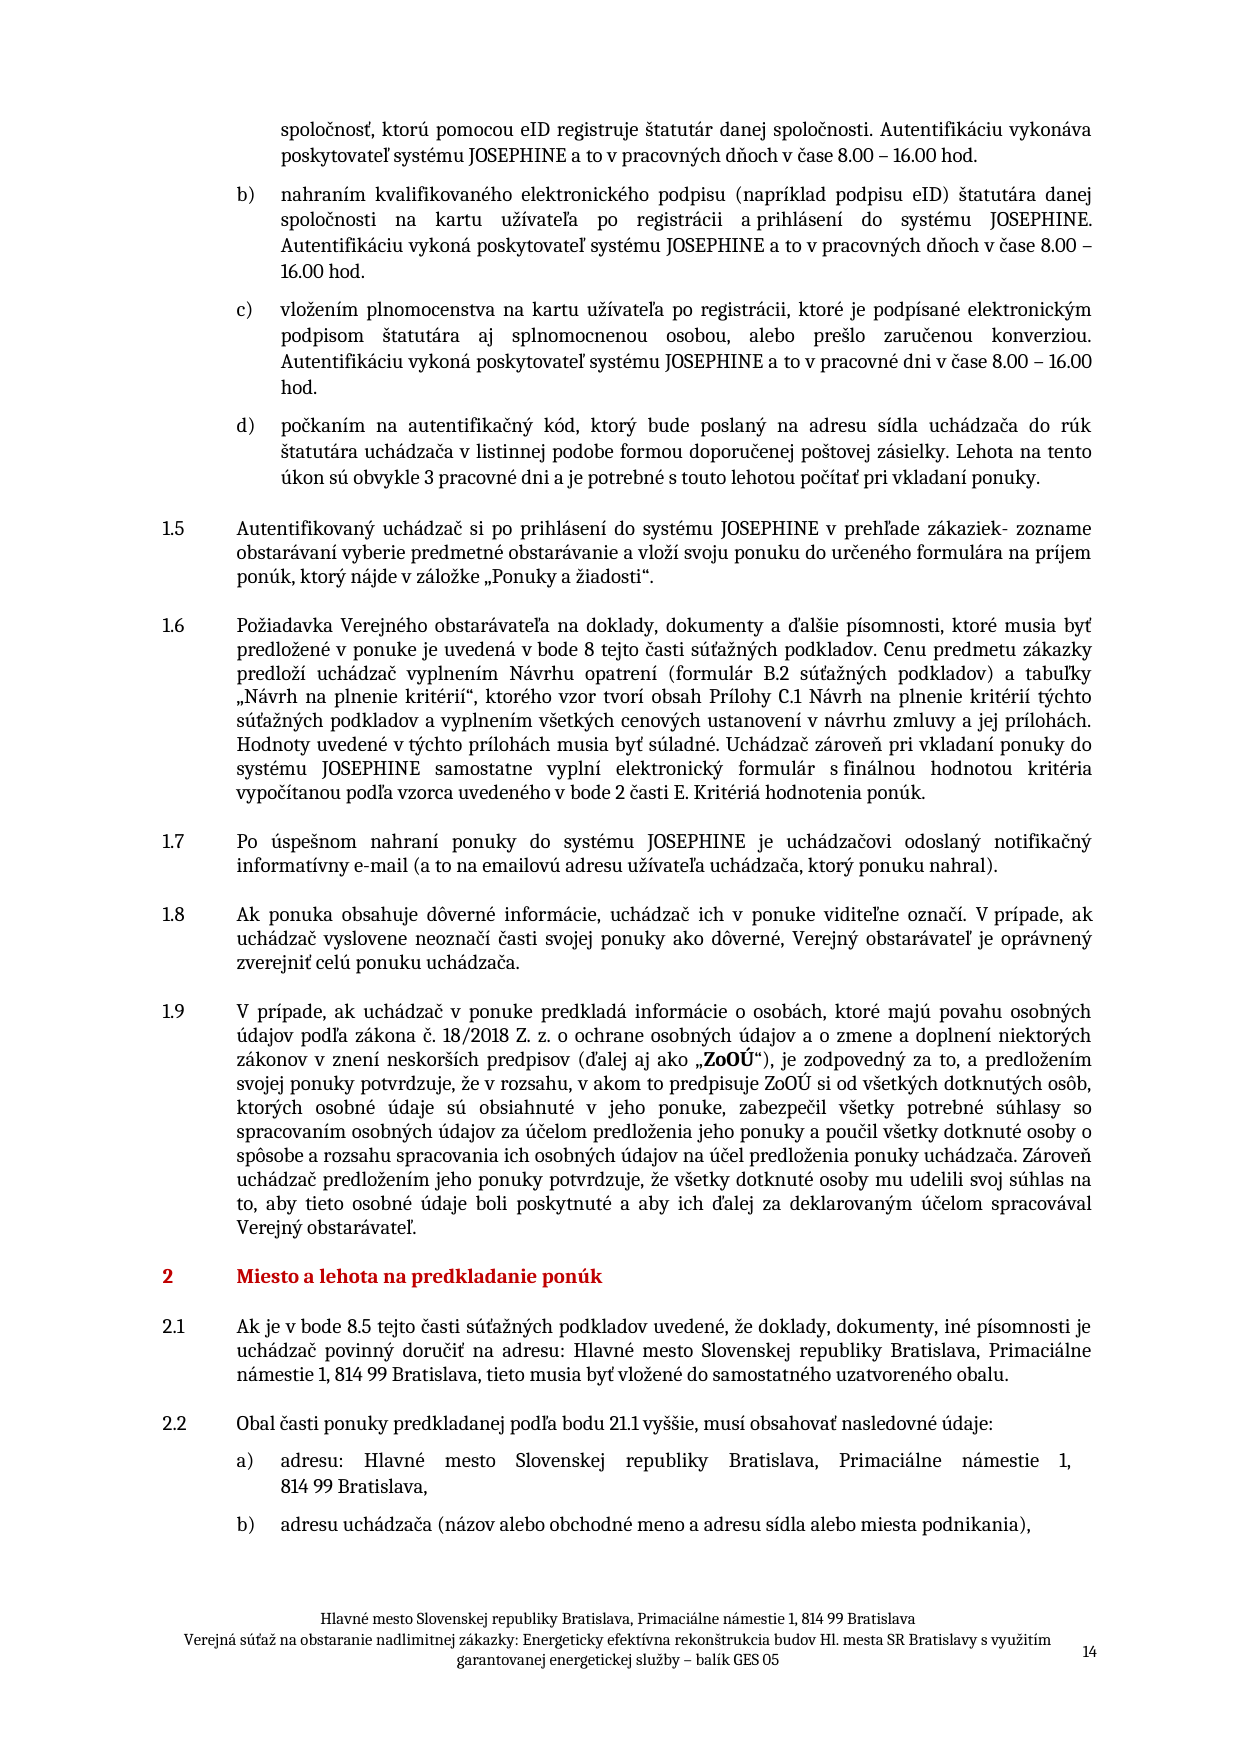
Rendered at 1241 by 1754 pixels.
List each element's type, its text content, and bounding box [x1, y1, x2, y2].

subtitle Po úspešnom nahraní ponuky do systému JOSEPHINE je uchádzačovi odoslaný notifikačný informatívny e-mail (a to na emailovú adresu užívateľa uchádzača, ktorý ponuku nahral). [162, 830, 1093, 878]
subtitle adresu uchádzača (názov alebo obchodné meno a adresu sídla alebo miesta podnikania), [236, 1513, 1093, 1537]
subtitle nahraním kvalifikovaného elektronického podpisu (napríklad podpisu eID) štatutára danej spoločnosti na kartu užívateľa po registrácii a prihlásení do systému JOSEPHINE. Autentifikáciu vykoná poskytovateľ systému JOSEPHINE a to v pracovných dňoch v čase 8.00 – 16.00 hod. [236, 182, 1093, 284]
subtitle vložením plnomocenstva na kartu užívateľa po registrácii, ktoré je podpísané elektronickým podpisom štatutára aj splnomocnenou osobou, alebo prešlo zaručenou konverziou. Autentifikáciu vykoná poskytovateľ systému JOSEPHINE a to v pracovné dni v čase 8.00 – 16.00 hod. [236, 298, 1093, 399]
subtitle Autentifikovaný uchádzač si po prihlásení do systému JOSEPHINE v prehľade zákaziek- zozname obstarávaní vyberie predmetné obstarávanie a vloží svoju ponuku do určeného formulára na príjem ponúk, ktorý nájde v záložke „Ponuky a žiadosti“. [162, 516, 1093, 588]
subtitle adresu: Hlavné mesto Slovenskej republiky Bratislava, Primaciálne námestie 1, 814 99 Bratislava, [236, 1448, 1093, 1498]
subtitle Ak je v bode 8.5 tejto časti súťažných podkladov uvedené, že doklady, dokumenty, iné písomnosti je uchádzač povinný doručiť na adresu: Hlavné mesto Slovenskej republiky Bratislava, Primaciálne námestie 1, 814 99 Bratislava, tieto musia byť vložené do samostatného uzatvoreného obalu. [162, 1315, 1093, 1387]
subtitle Obal časti ponuky predkladanej podľa bodu 21.1 vyššie, musí obsahovať nasledovné údaje: [162, 1412, 1093, 1436]
subtitle počkaním na autentifikačný kód, ktorý bude poslaný na adresu sídla uchádzača do rúk štatutára uchádzača v listinnej podobe formou doporučenej poštovej zásielky. Lehota na tento úkon sú obvykle 3 pracovné dni a je potrebné s touto lehotou počítať pri vkladaní ponuky. [236, 414, 1093, 489]
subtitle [236, 118, 1093, 168]
subtitle Požiadavka Verejného obstarávateľa na doklady, dokumenty a ďalšie písomnosti, ktoré musia byť predložené v ponuke je uvedená v bode 8 tejto časti súťažných podkladov. Cenu predmetu zákazky predloží uchádzač vyplnením Návrhu opatrení (formulár B.2 súťažných podkladov) a tabuľky „Návrh na plnenie kritérií“, ktorého vzor tvorí obsah Prílohy C.1 Návrh na plnenie kritérií týchto súťažných podkladov a vyplnením všetkých cenových ustanovení v návrhu zmluvy a jej prílohách. Hodnoty uvedené v týchto prílohách musia byť súladné. Uchádzač zároveň pri vkladaní ponuky do systému JOSEPHINE samostatne vyplní elektronický formulár s finálnou hodnotou kritéria vypočítanou podľa vzorca uvedeného v bode 2 časti E. Kritériá hodnotenia ponúk. [162, 613, 1093, 805]
subtitle Ak ponuka obsahuje dôverné informácie, uchádzač ich v ponuke viditeľne označí. V prípade, ak uchádzač vyslovene neoznačí časti svojej ponuky ako dôverné, Verejný obstarávateľ je oprávnený zverejniť celú ponuku uchádzača. [162, 903, 1093, 975]
subtitle V prípade, ak uchádzač v ponuke predkladá informácie o osobách, ktoré majú povahu osobných údajov podľa zákona č. 18/2018 Z. z. o ochrane osobných údajov a o zmene a doplnení niektorých zákonov v znení neskorších predpisov (ďalej aj ako „ZoOÚ“), je zodpovedný za to, a predložením svojej ponuky potvrdzuje, že v rozsahu, v akom to predpisuje ZoOÚ si od všetkých dotknutých osôb, ktorých osobné údaje sú obsiahnuté v jeho ponuke, zabezpečil všetky potrebné súhlasy so spracovaním osobných údajov za účelom predloženia jeho ponuky a poučil všetky dotknuté osoby o spôsobe a rozsahu spracovania ich osobných údajov na účel predloženia ponuky uchádzača. Zároveň uchádzač predložením jeho ponuky potvrdzuje, že všetky dotknuté osoby mu udelili svoj súhlas na to, aby tieto osobné údaje boli poskytnuté a aby ich ďalej za deklarovaným účelom spracovával Verejný obstarávateľ. [162, 1000, 1093, 1239]
subtitle Miesto a lehota na predkladanie ponúk [162, 1264, 1093, 1288]
